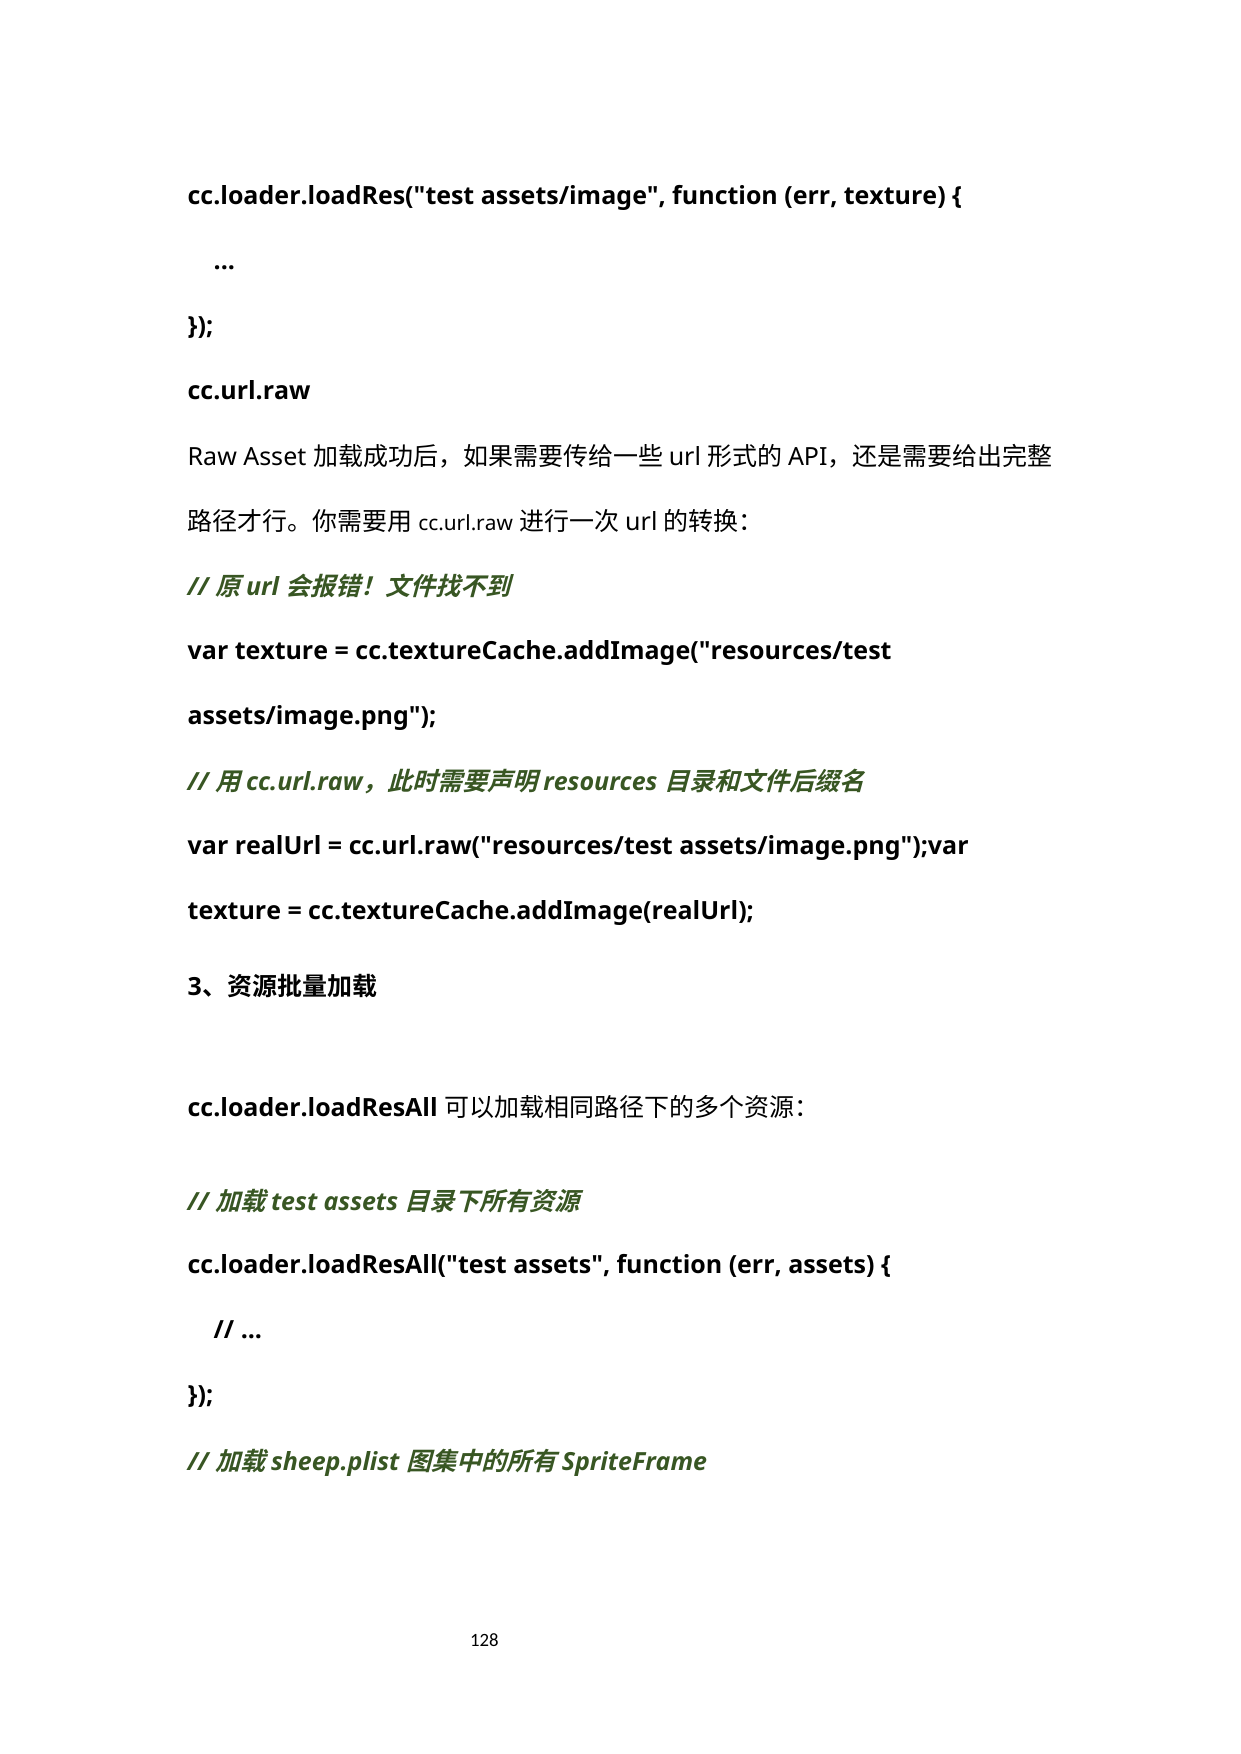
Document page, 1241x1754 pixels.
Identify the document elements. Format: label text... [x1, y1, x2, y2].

text }); [187, 292, 1053, 357]
text // 用 cc.url.raw，此时需要声明 resources 目录和文件后缀名 [187, 747, 1053, 812]
text cc.loader.loadRes("test assets/image", function (err, texture) { [187, 162, 1053, 227]
text var realUrl = cc.url.raw("resources/test assets/image.png");var texture = cc.textureCache.addImage(realUrl); [187, 812, 1053, 942]
subtitle 3、资源批量加载 [187, 952, 1053, 1017]
subtitle cc.url.raw [187, 357, 1053, 422]
text var texture = cc.textureCache.addImage("resources/test assets/image.png"); [187, 617, 1053, 747]
text // 加载 test assets 目录下所有资源 [187, 1167, 1053, 1232]
text cc.loader.loadResAll 可以加载相同路径下的多个资源： [187, 1073, 1053, 1138]
text // 加载 sheep.plist 图集中的所有 SpriteFrame [187, 1427, 1053, 1492]
text Raw Asset 加载成功后，如果需要传给一些 url 形式的 API，还是需要给出完整路径才行。你需要用 cc.url.raw 进行一次 url 的转换： [187, 422, 1053, 552]
text cc.loader.loadResAll("test assets", function (err, assets) { [187, 1232, 1053, 1297]
text ... [187, 227, 1053, 292]
text // ... [187, 1297, 1053, 1362]
text // 原 url 会报错！文件找不到 [187, 552, 1053, 617]
text }); [187, 1362, 1053, 1427]
